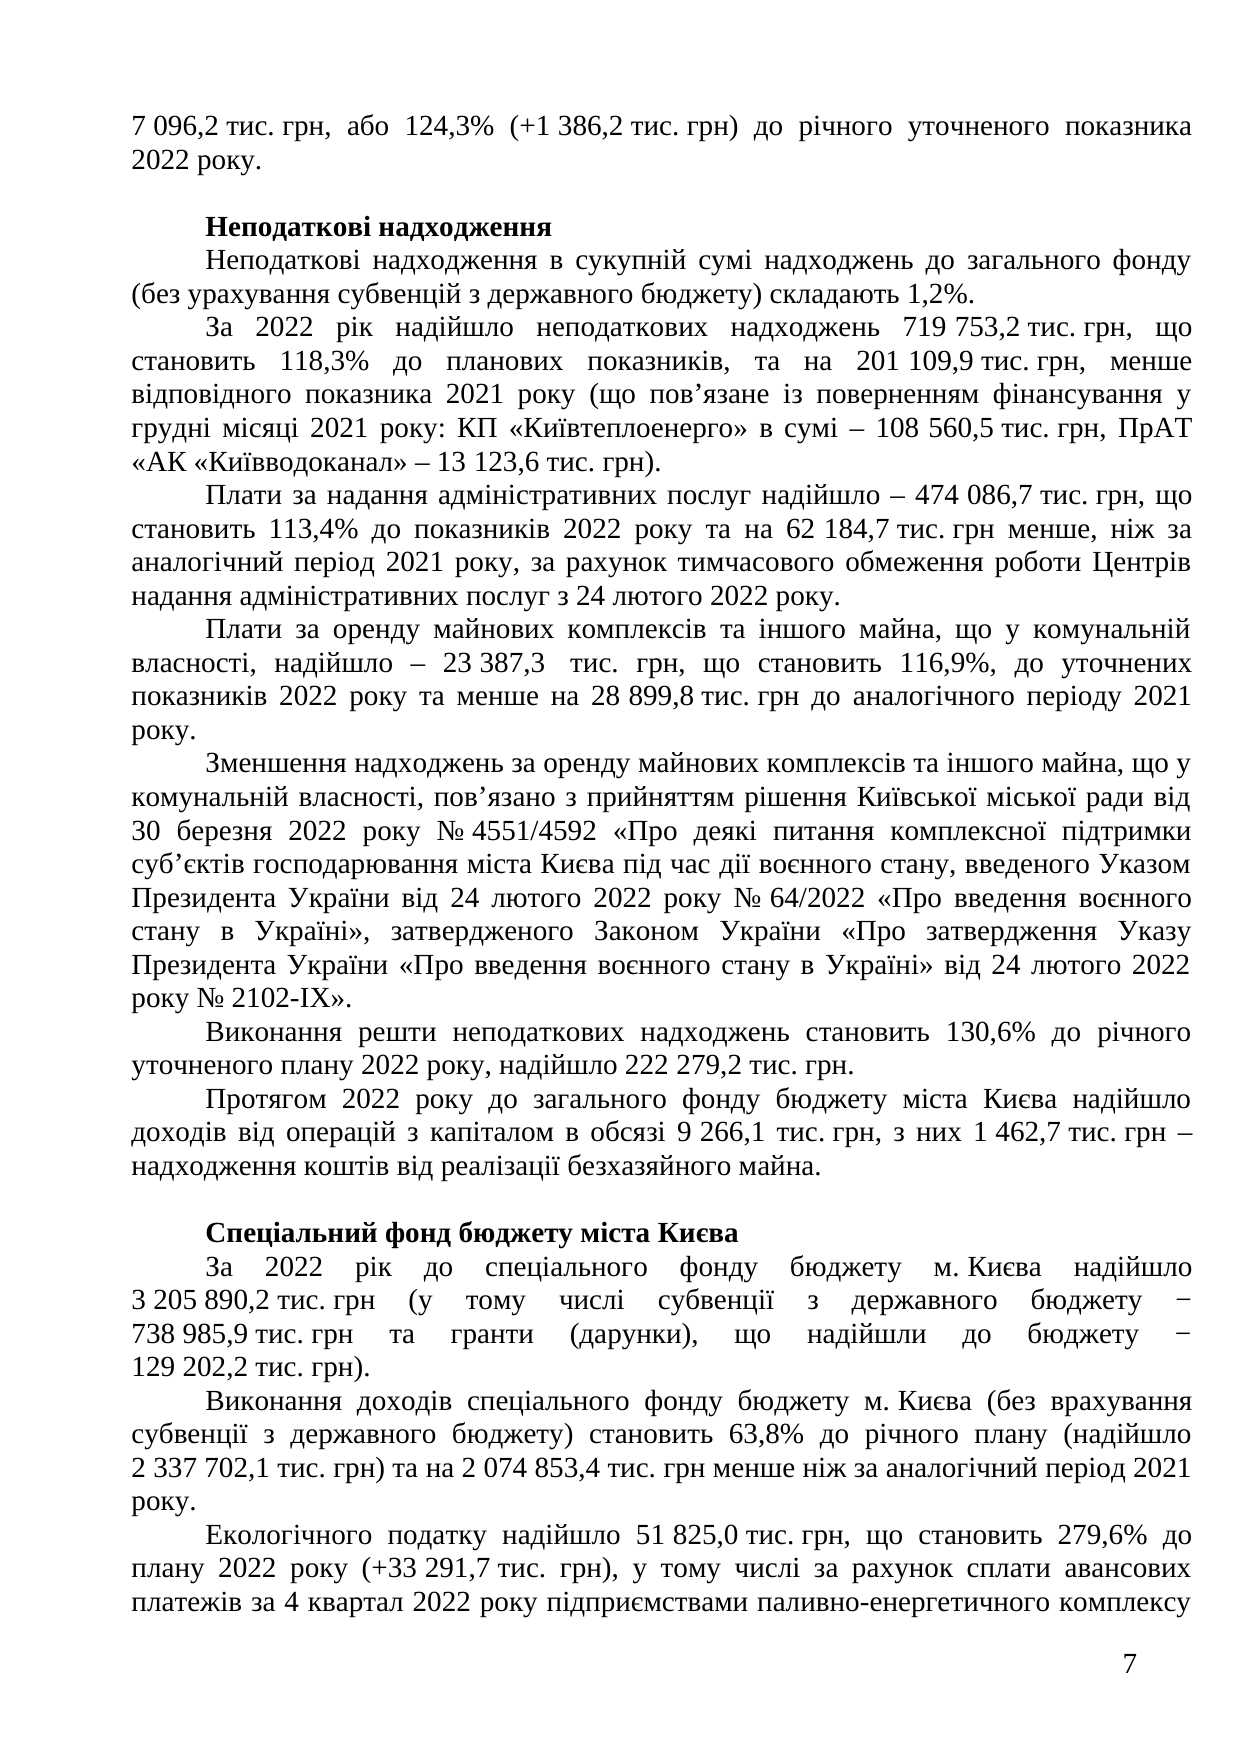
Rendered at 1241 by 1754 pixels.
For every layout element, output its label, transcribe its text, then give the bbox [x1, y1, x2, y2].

text Протягом 2022 року до загального фонду бюджету міста Києва надійшло доходів від операцій з капіталом в обсязі 9 266,1 тис. грн, з них 1 462,7 тис. грн – надходження коштів від реалізації безхазяйного майна. [131, 1081, 1192, 1182]
text Виконання доходів спеціального фонду бюджету м. Києва (без врахування субвенції з державного бюджету) становить 63,8% до річного плану (надійшло 2 337 702,1 тис. грн) та на 2 074 853,4 тис. грн менше ніж за аналогічний період 2021 року. [131, 1383, 1192, 1517]
text Виконання решти неподаткових надходжень становить 130,6% до річного уточненого плану 2022 року, надійшло 222 279,2 тис. грн. [131, 1014, 1192, 1081]
text Плати за надання адміністративних послуг надійшло – 474 086,7 тис. грн, що становить 113,4% до показників 2022 року та на 62 184,7 тис. грн менше, ніж за аналогічний період 2021 року, за рахунок тимчасового обмеження роботи Центрів надання адміністративних послуг з 24 лютого 2022 року. [131, 477, 1192, 611]
text За 2022 рік до спеціального фонду бюджету м. Києва надійшло 3 205 890,2 тис. грн (у тому числі субвенції з державного бюджету − 738 985,9 тис. грн та гранти (дарунки), що надійшли до бюджету − 129 202,2 тис. грн). [131, 1249, 1192, 1383]
text Неподаткові надходження [131, 209, 1192, 242]
text Плати за оренду майнових комплексів та іншого майна, що у комунальній власності, надійшло – 23 387,3 тис. грн, що становить 116,9%, до уточнених показників 2022 року та менше на 28 899,8 тис. грн до аналогічного періоду 2021 року. [131, 611, 1192, 746]
text За 2022 рік надійшло неподаткових надходжень 719 753,2 тис. грн, що становить 118,3% до планових показників, та на 201 109,9 тис. грн, менше відповідного показника 2021 року (що пов’язане із поверненням фінансування у грудні місяці 2021 року: КП «Київтеплоенерго» в сумі – 108 560,5 тис. грн, ПрАТ «АК «Київводоканал» – 13 123,6 тис. грн). [131, 309, 1192, 477]
text Спеціальний фонд бюджету міста Києва [131, 1215, 1192, 1249]
text Зменшення надходжень за оренду майнових комплексів та іншого майна, що у комунальній власності, пов’язано з прийняттям рішення Київської міської ради від 30 березня 2022 року № 4551/4592 «Про деякі питання комплексної підтримки суб’єктів господарювання міста Києва під час дії воєнного стану, введеного Указом Президента України від 24 лютого 2022 року № 64/2022 «Про введення воєнного стану в Україні», затвердженого Законом України «Про затвердження Указу Президента України «Про введення воєнного стану в Україні» від 24 лютого 2022 року № 2102-ІХ». [131, 746, 1192, 1014]
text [131, 1517, 1192, 1618]
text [131, 108, 1192, 175]
text Неподаткові надходження в сукупній сумі надходжень до загального фонду (без урахування субвенцій з державного бюджету) складають 1,2%. [131, 242, 1192, 309]
